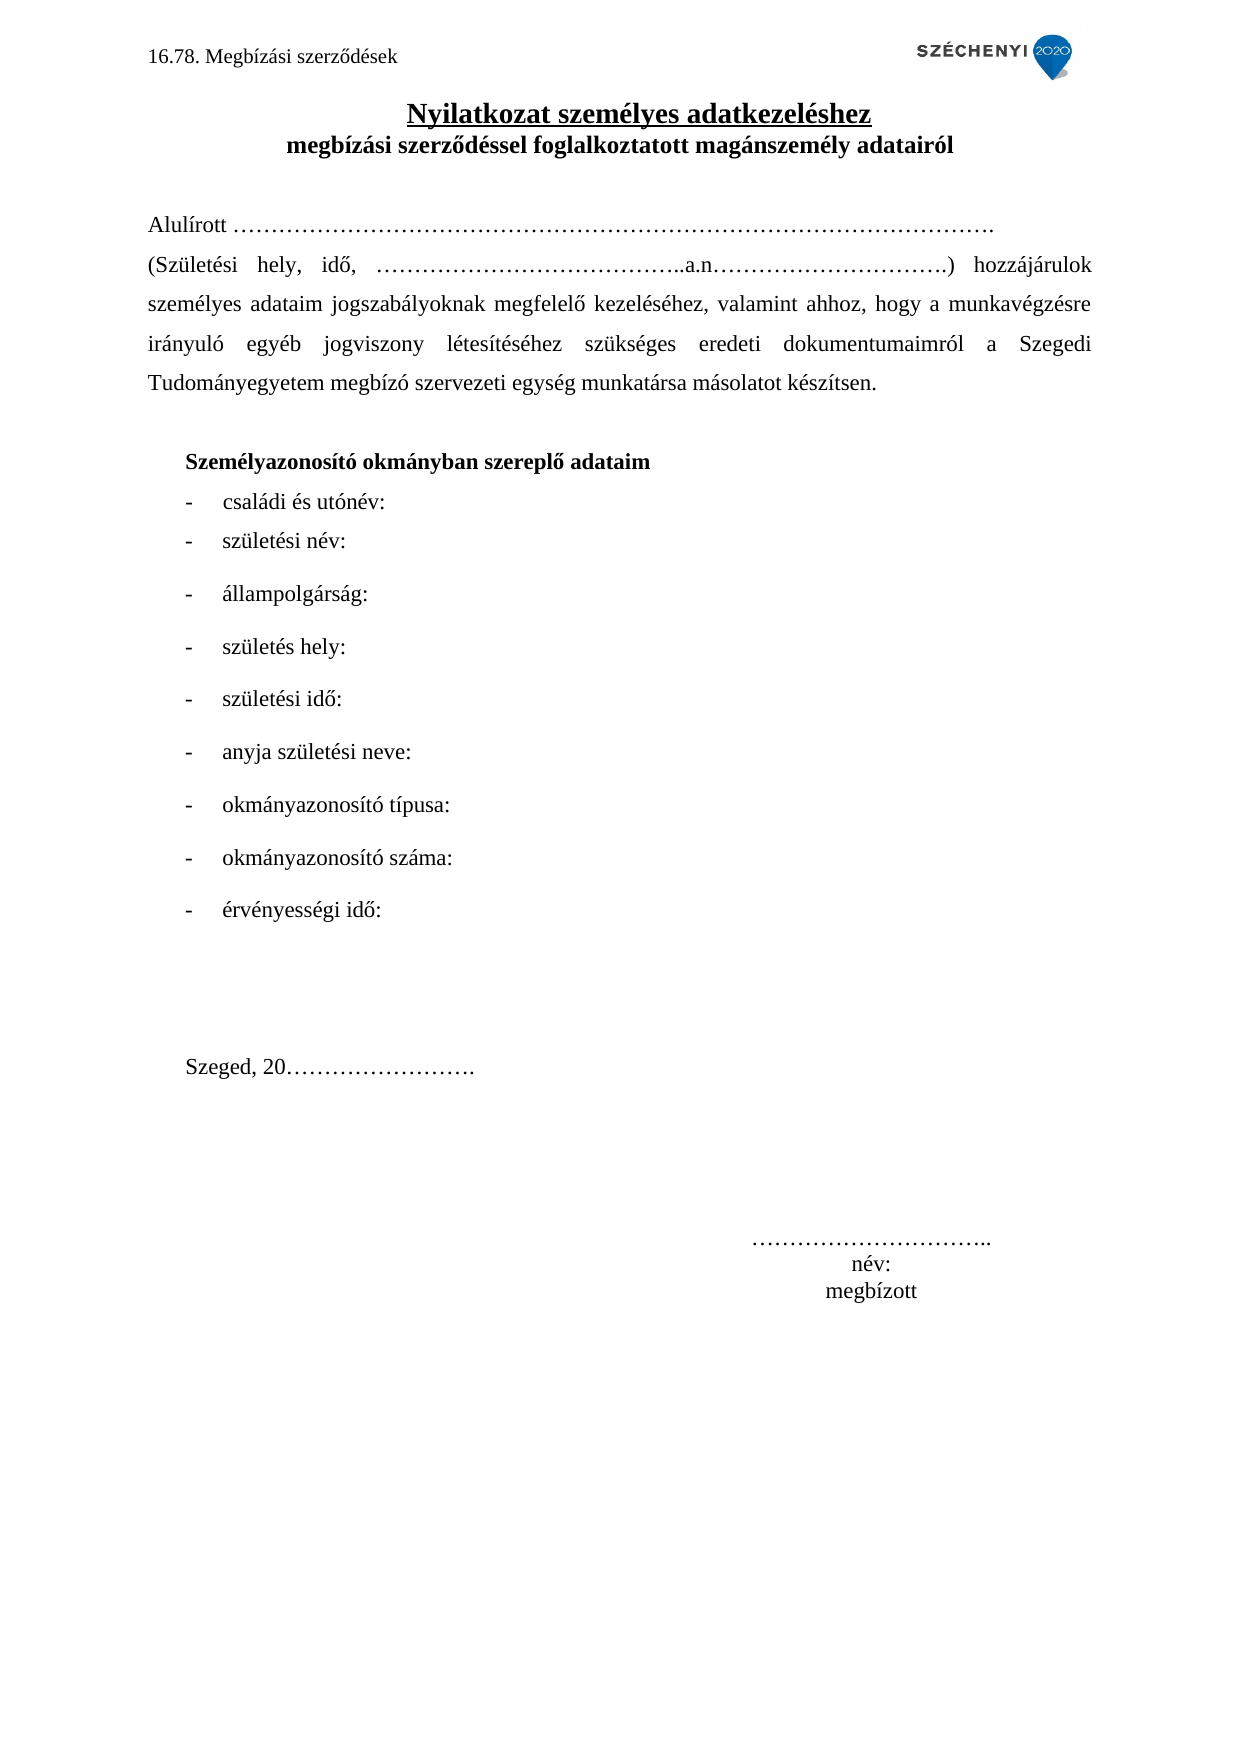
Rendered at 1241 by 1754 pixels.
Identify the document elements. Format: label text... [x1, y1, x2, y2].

text megbízott [148, 1277, 1093, 1303]
list születési név: [185, 527, 1093, 554]
list születési idő: [185, 685, 1093, 712]
picture [905, 8, 1090, 87]
list okmányazonosító típusa: [185, 791, 1093, 817]
list anyja születési neve: [185, 738, 1093, 764]
text Nyilatkozat személyes adatkezeléshez [148, 96, 1093, 130]
text (Születési hely, idő, …………………………………..a.n………………………….) hozzájárulok személyes adataim jogszabályoknak megfelelő kezeléséhez, valamint ahhoz, hogy a munkavégzésre irányuló egyéb jogviszony létesítéséhez szükséges eredeti dokumentumaimról a Szegedi Tudományegyetem megbízó szervezeti egység munkatársa másolatot készítsen. [148, 251, 1093, 396]
list okmányazonosító száma: [185, 843, 1093, 870]
text név: [148, 1251, 1093, 1277]
list érvényességi idő: [185, 896, 1093, 923]
list születés hely: [185, 633, 1093, 659]
text megbízási szerződéssel foglalkoztatott magánszemély adatairól [148, 130, 1093, 159]
text Szeged, 20……………………. [148, 1053, 1093, 1079]
text Alulírott ………………………………………………………………………………………. [148, 211, 1093, 238]
list családi és utónév: [185, 488, 1093, 514]
text Személyazonosító okmányban szereplő adataim [148, 448, 1093, 475]
list állampolgárság: [185, 580, 1093, 606]
text ………………………….. [148, 1224, 1093, 1251]
